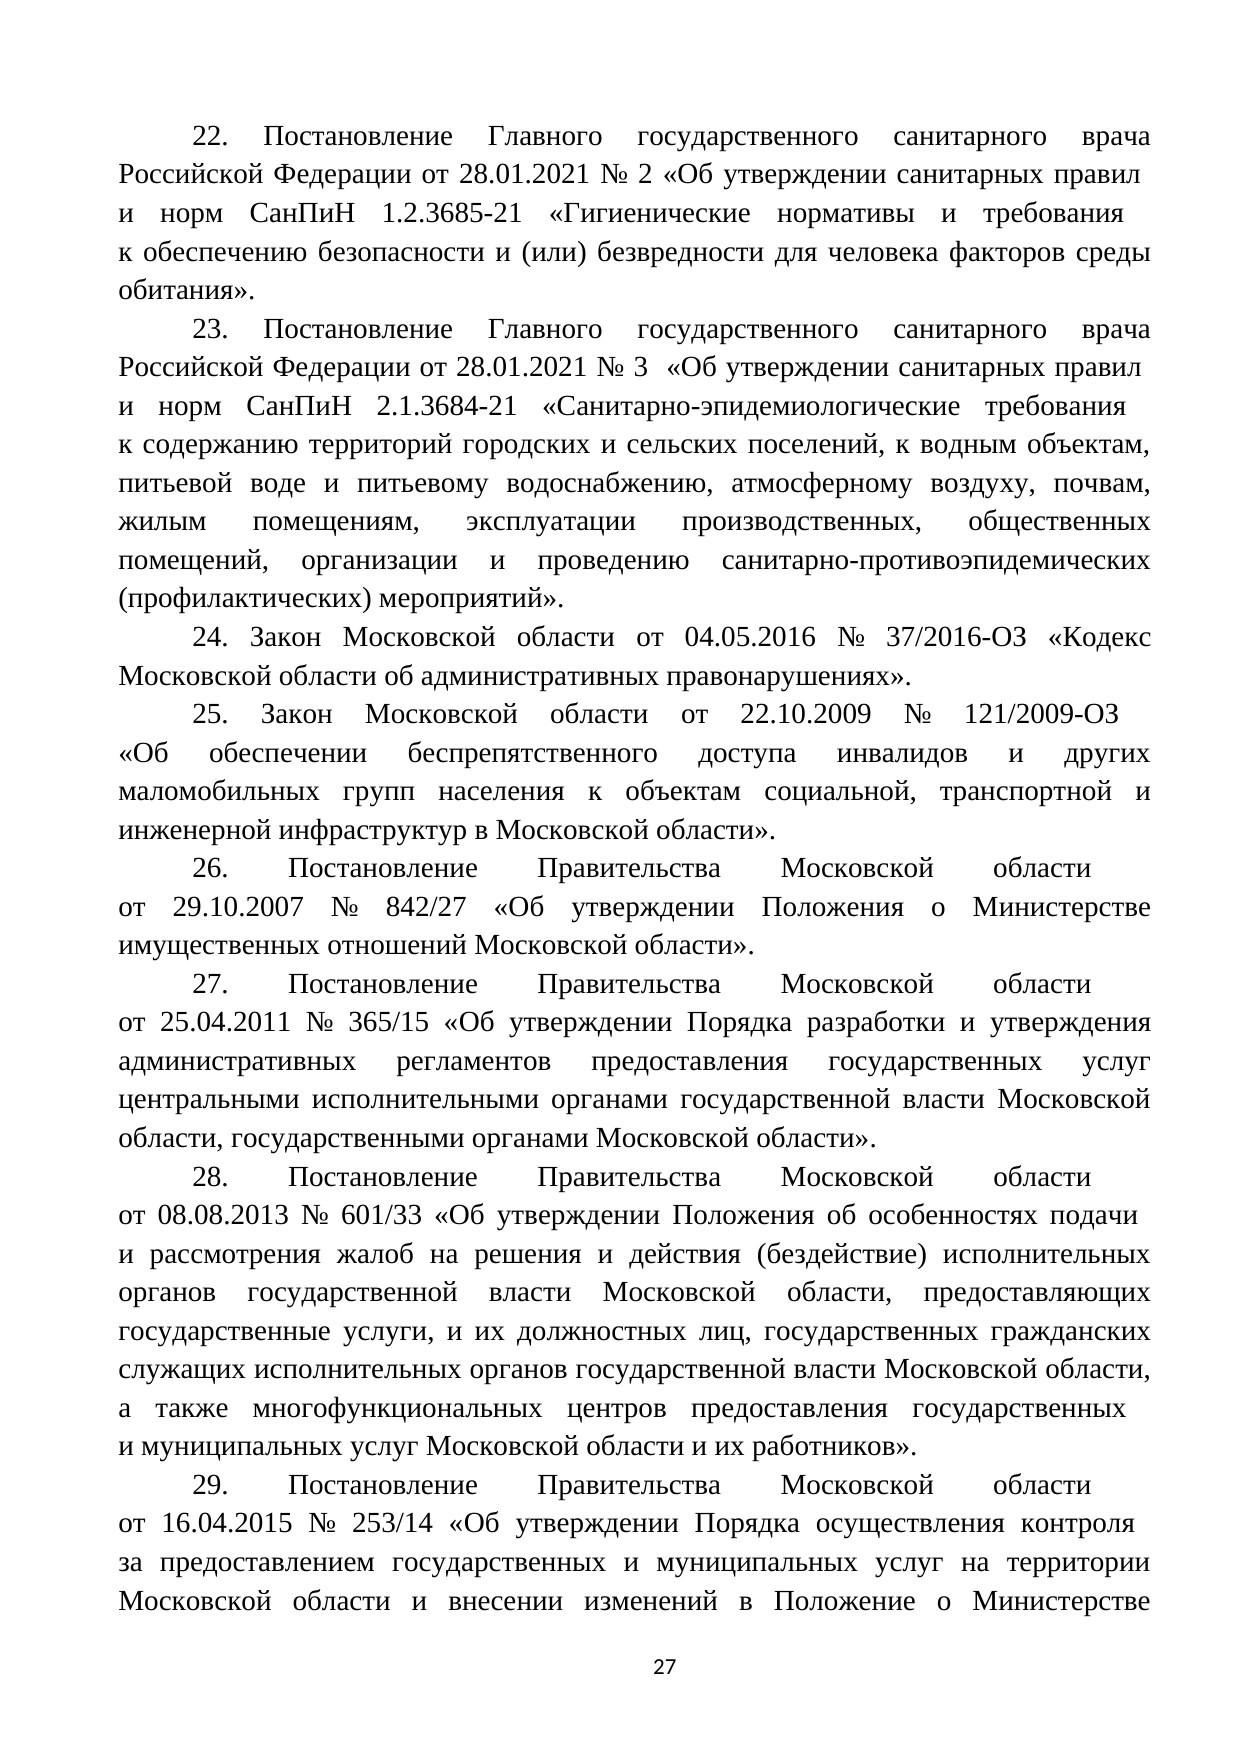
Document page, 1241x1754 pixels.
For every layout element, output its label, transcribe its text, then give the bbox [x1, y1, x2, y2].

text 27. Постановление Правительства Московской области от 25.04.2011 № 365/15 «Об утверждении Порядка разработки и утверждения административных регламентов предоставления государственных услуг центральными исполнительными органами государственной власти Московской области, государственными органами Московской области». [118, 966, 1152, 1154]
text 24. Закон Московской области от 04.05.2016 № 37/2016-ОЗ «Кодекс Московской области об административных правонарушениях». [118, 619, 1152, 691]
text 28. Постановление Правительства Московской области от 08.08.2013 № 601/33 «Об утверждении Положения об особенностях подачи и рассмотрения жалоб на решения и действия (бездействие) исполнительных органов государственной власти Московской области, предоставляющих государственные услуги, и их должностных лиц, государственных гражданских служащих исполнительных органов государственной власти Московской области, а также многофункциональных центров предоставления государственных и муниципальных услуг Московской области и их работников». [118, 1159, 1152, 1462]
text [118, 1467, 1152, 1616]
text 22. Постановление Главного государственного санитарного врача Российской Федерации от 28.01.2021 № 2 «Об утверждении санитарных правил и норм СанПиН 1.2.3685-21 «Гигиенические нормативы и требования к обеспечению безопасности и (или) безвредности для человека факторов среды обитания». [118, 118, 1152, 306]
text 25. Закон Московской области от 22.10.2009 № 121/2009-ОЗ «Об обеспечении беспрепятственного доступа инвалидов и других маломобильных групп населения к объектам социальной, транспортной и инженерной инфраструктур в Московской области». [118, 696, 1152, 845]
text 26. Постановление Правительства Московской области от 29.10.2007 № 842/27 «Об утверждении Положения о Министерстве имущественных отношений Московской области». [118, 850, 1152, 961]
text 23. Постановление Главного государственного санитарного врача Российской Федерации от 28.01.2021 № 3 «Об утверждении санитарных правил и норм СанПиН 2.1.3684-21 «Санитарно-эпидемиологические требования к содержанию территорий городских и сельских поселений, к водным объектам, питьевой воде и питьевому водоснабжению, атмосферному воздуху, почвам, жилым помещениям, эксплуатации производственных, общественных помещений, организации и проведению санитарно-противоэпидемических (профилактических) мероприятий». [118, 311, 1152, 614]
